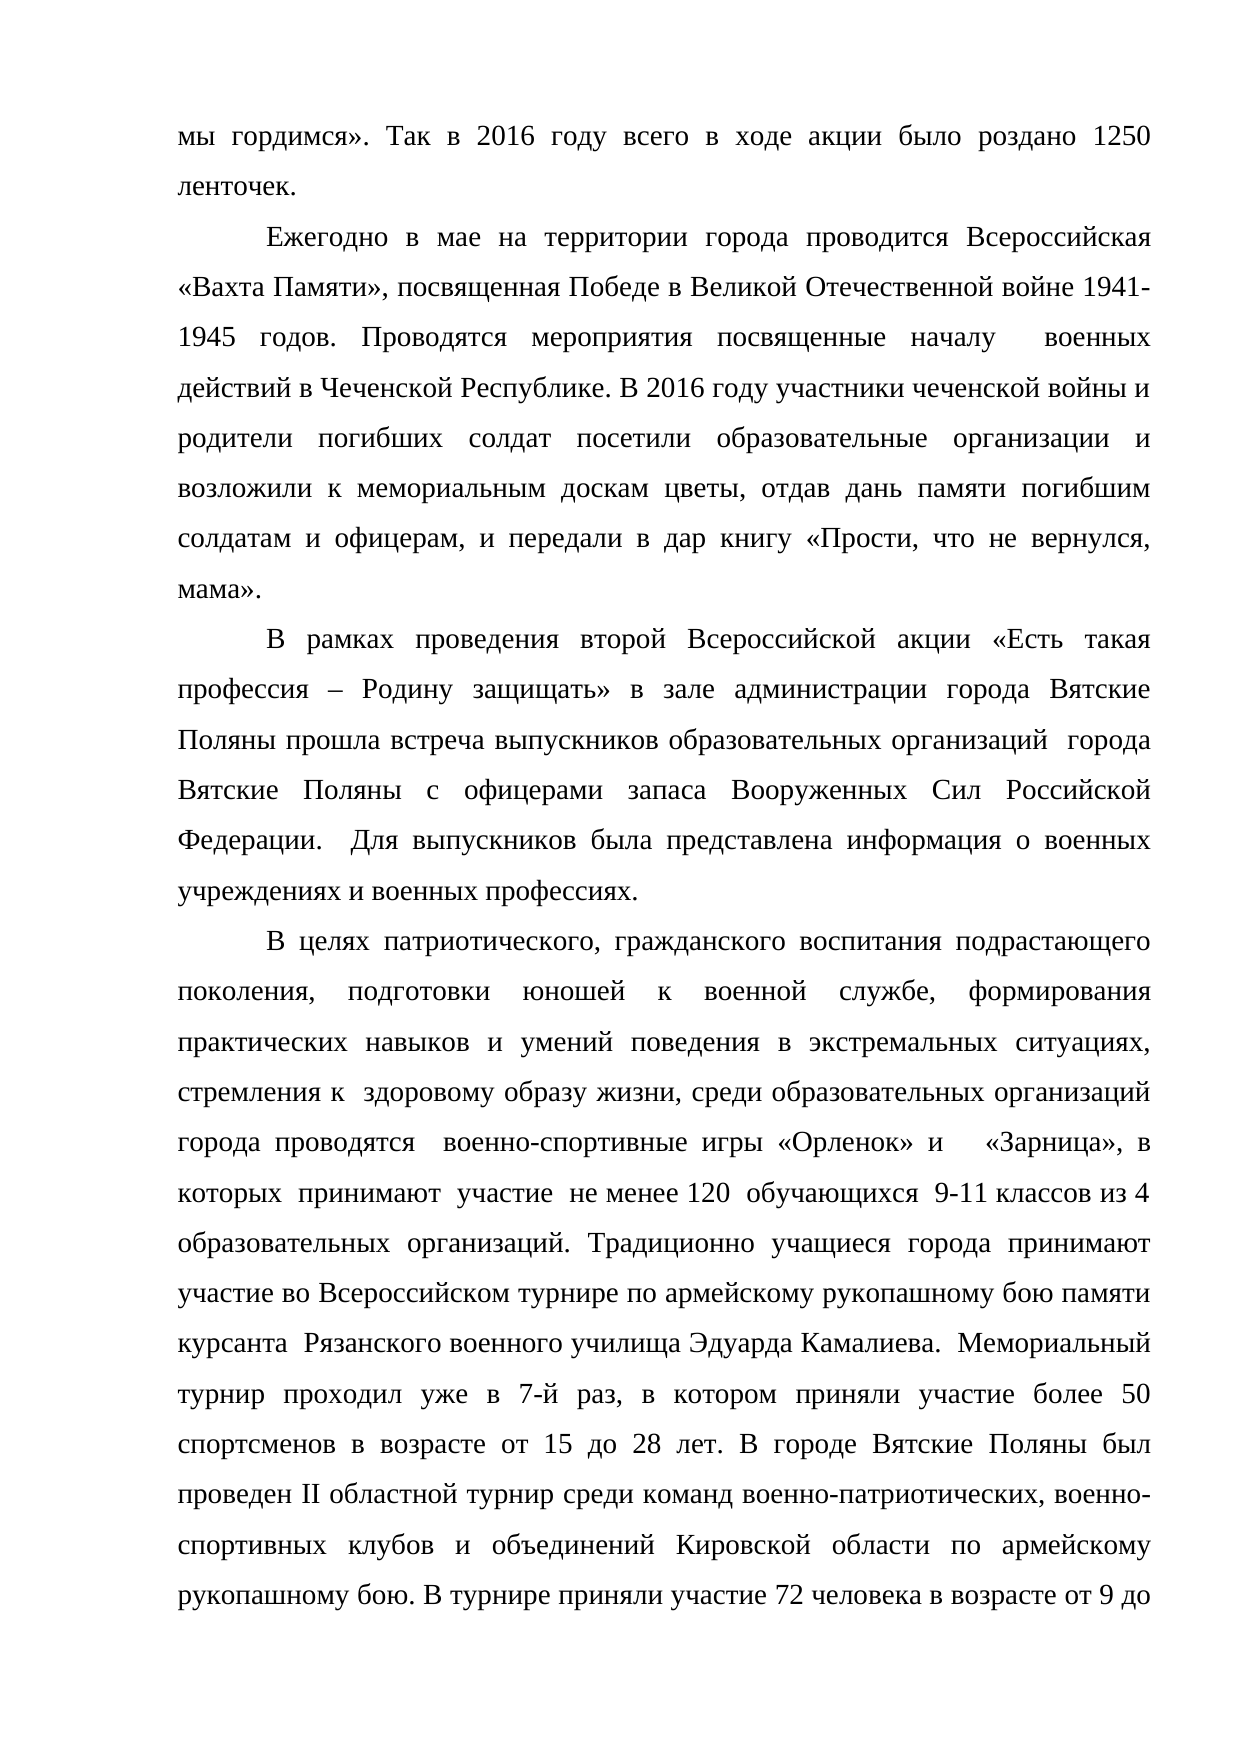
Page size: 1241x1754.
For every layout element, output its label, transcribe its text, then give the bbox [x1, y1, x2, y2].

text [177, 923, 1152, 1611]
text Ежегодно в мае на территории города проводится Всероссийская «Вахта Памяти», посвященная Победе в Великой Отечественной войне 1941-1945 годов. Проводятся мероприятия посвященные началу военных действий в Чеченской Республике. В 2016 году участники чеченской войны и родители погибших солдат посетили образовательные организации и возложили к мемориальным доскам цветы, отдав дань памяти погибшим солдатам и офицерам, и передали в дар книгу «Прости, что не вернулся, мама». [177, 219, 1152, 604]
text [177, 118, 1152, 202]
text В рамках проведения второй Всероссийской акции «Есть такая профессия – Родину защищать» в зале администрации города Вятские Поляны прошла встреча выпускников образовательных организаций города Вятские Поляны с офицерами запаса Вооруженных Сил Российской Федерации. Для выпускников была представлена информация о военных учреждениях и военных профессиях. [177, 621, 1152, 906]
